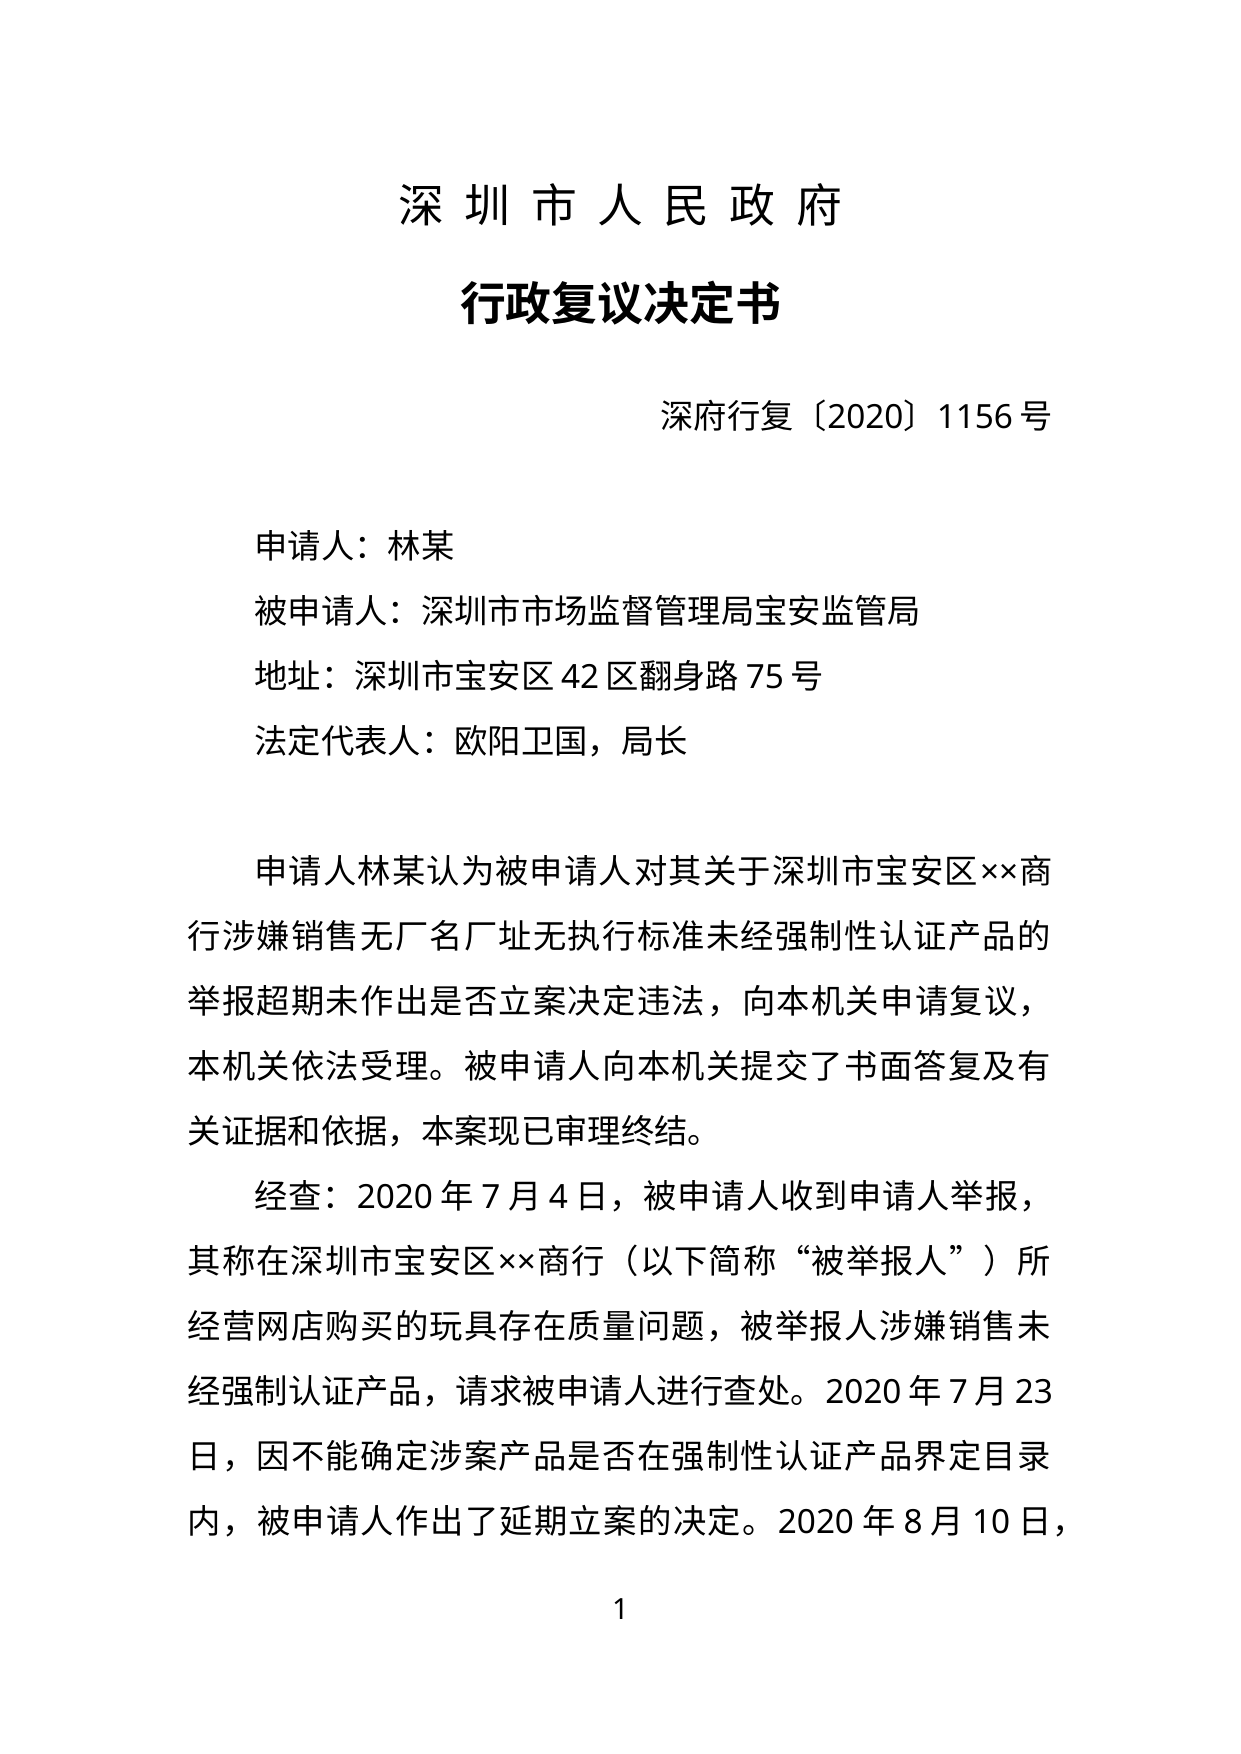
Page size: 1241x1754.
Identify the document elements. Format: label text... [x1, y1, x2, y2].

text 行政复议决定书 [187, 251, 1053, 349]
text 法定代表人：欧阳卫国，局长 [187, 706, 1053, 771]
text 深府行复〔2020〕1156号 [187, 381, 1053, 446]
text 申请人林某认为被申请人对其关于深圳市宝安区××商行涉嫌销售无厂名厂址无执行标准未经强制性认证产品的举报超期未作出是否立案决定违法，向本机关申请复议，本机关依法受理。被申请人向本机关提交了书面答复及有关证据和依据，本案现已审理终结。 [187, 836, 1053, 1161]
text 被申请人：深圳市市场监督管理局宝安监管局 [187, 576, 1053, 641]
text 深 圳 市 人 民 政 府 [187, 154, 1053, 251]
text 地址：深圳市宝安区42区翻身路75号 [187, 641, 1053, 706]
text 申请人：林某 [187, 511, 1053, 576]
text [187, 1161, 1053, 1551]
